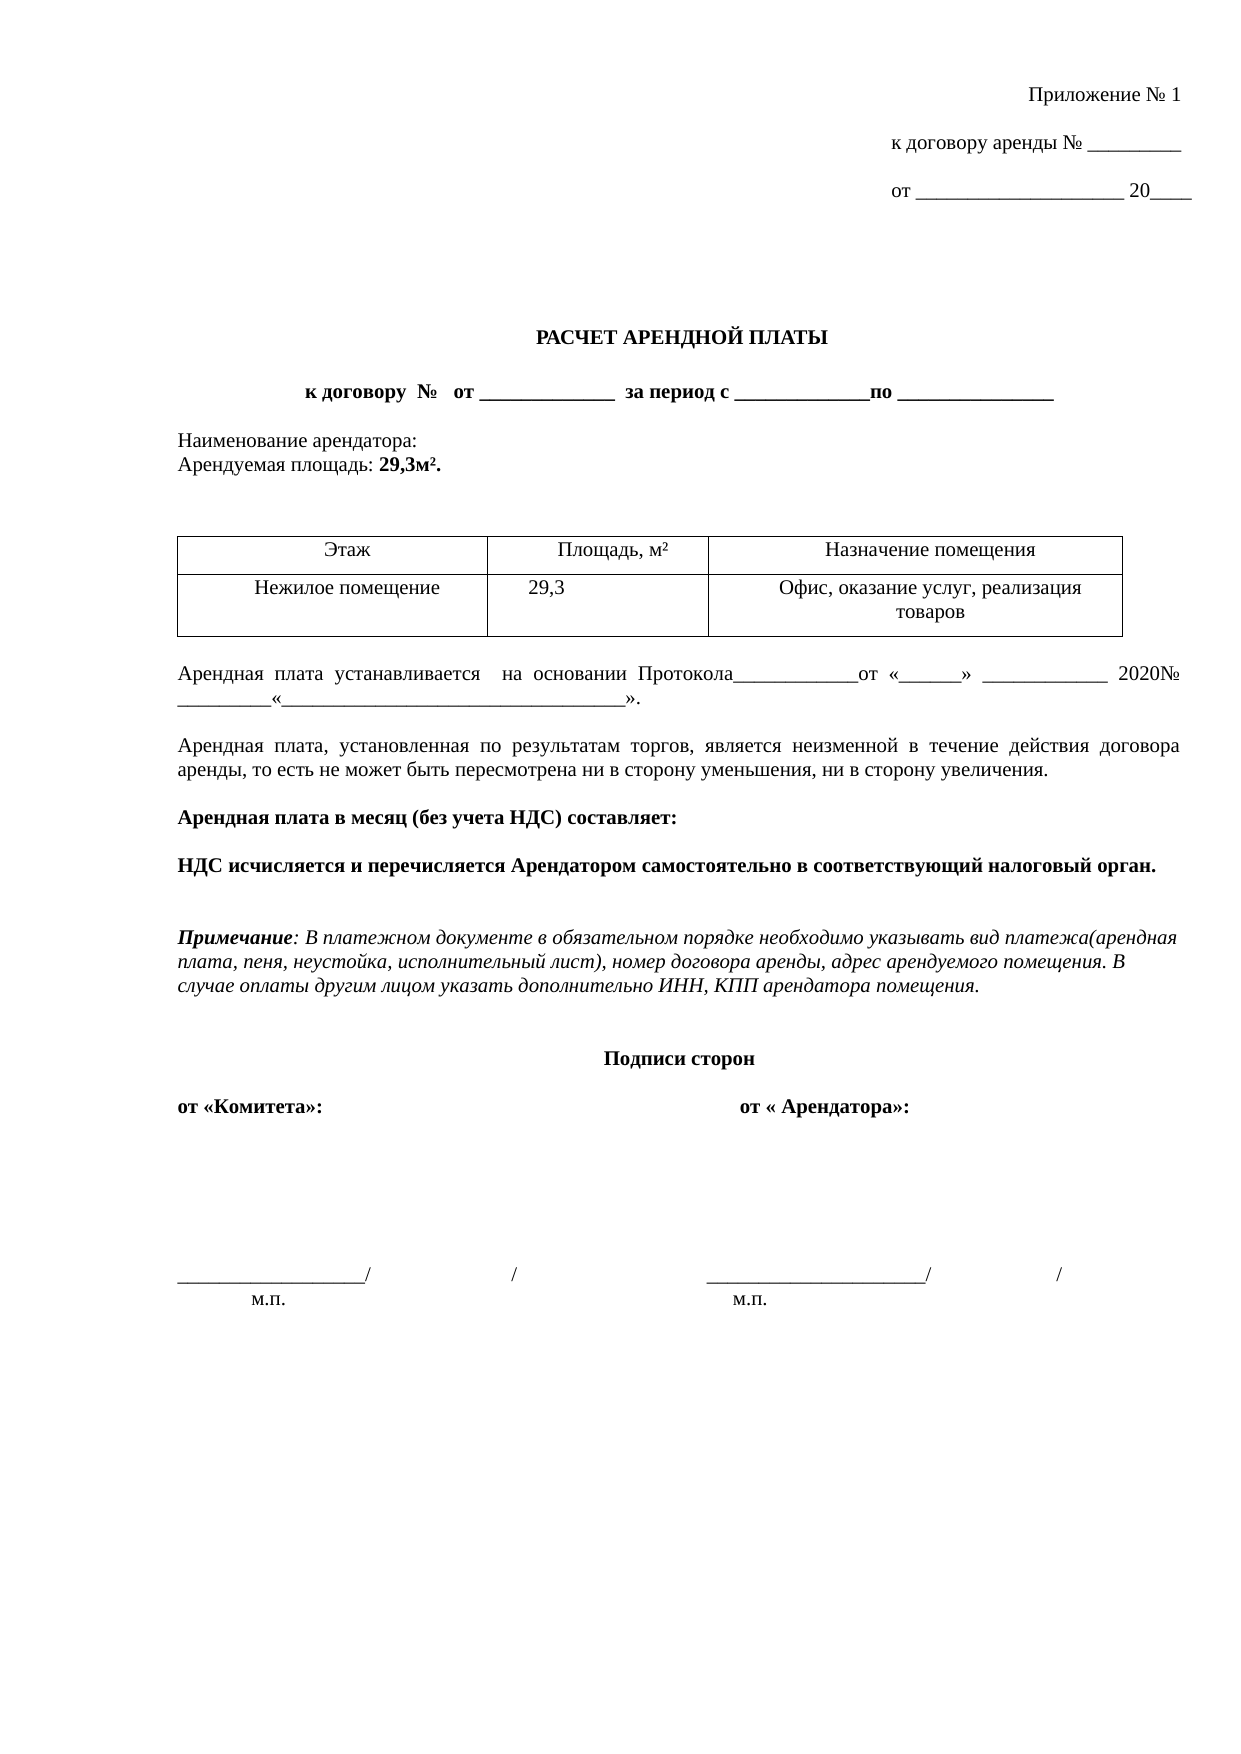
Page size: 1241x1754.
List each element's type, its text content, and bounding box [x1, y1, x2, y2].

text к договору аренды № _________ [177, 130, 1181, 154]
text от ____________________ 20____ [177, 178, 1192, 202]
table_header Этаж [178, 537, 487, 574]
table_cell 29,3 [488, 575, 708, 636]
text от «Комитета»: от « Арендатора»: [177, 1094, 1181, 1118]
text Арендуемая площадь: 29,3м². [177, 452, 1181, 476]
text Примечание: В платежном документе в обязательном порядке необходимо указывать вид платежа(арендная плата, пеня, неустойка, исполнительный лист), номер договора аренды, адрес арендуемого помещения. В случае оплаты другим лицом указать дополнительно ИНН, КПП арендатора помещения. [177, 925, 1181, 997]
table_header Площадь, м² [488, 537, 708, 574]
subtitle РАСЧЕТ АРЕНДНОЙ ПЛАТЫ [177, 325, 1187, 349]
table_header _____________________/ / м.п. [695, 1142, 1163, 1310]
text Наименование арендатора: [177, 427, 1181, 452]
text к договору № от _____________ за период с _____________по _______________ [177, 379, 1181, 403]
table_header __________________/ / м.п. [166, 1142, 695, 1310]
table_header Назначение помещения [709, 537, 1122, 574]
table_cell Офис, оказание услуг, реализация товаров [709, 575, 1122, 636]
subtitle Подписи сторон [177, 1046, 1181, 1070]
text Арендная плата в месяц (без учета НДС) составляет: [177, 805, 1181, 829]
table_cell Нежилое помещение [178, 575, 487, 636]
text НДС исчисляется и перечисляется Арендатором самостоятельно в соответствующий налоговый орган. [177, 853, 1181, 877]
text Арендная плата устанавливается на основании Протокола____________от «______» ____________ 2020№ _________«_________________________________». [177, 661, 1181, 709]
text Арендная плата, установленная по результатам торгов, является неизменной в течение действия договора аренды, то есть не может быть пересмотрена ни в сторону уменьшения, ни в сторону увеличения. [177, 733, 1181, 781]
text Приложение № 1 [177, 82, 1181, 106]
